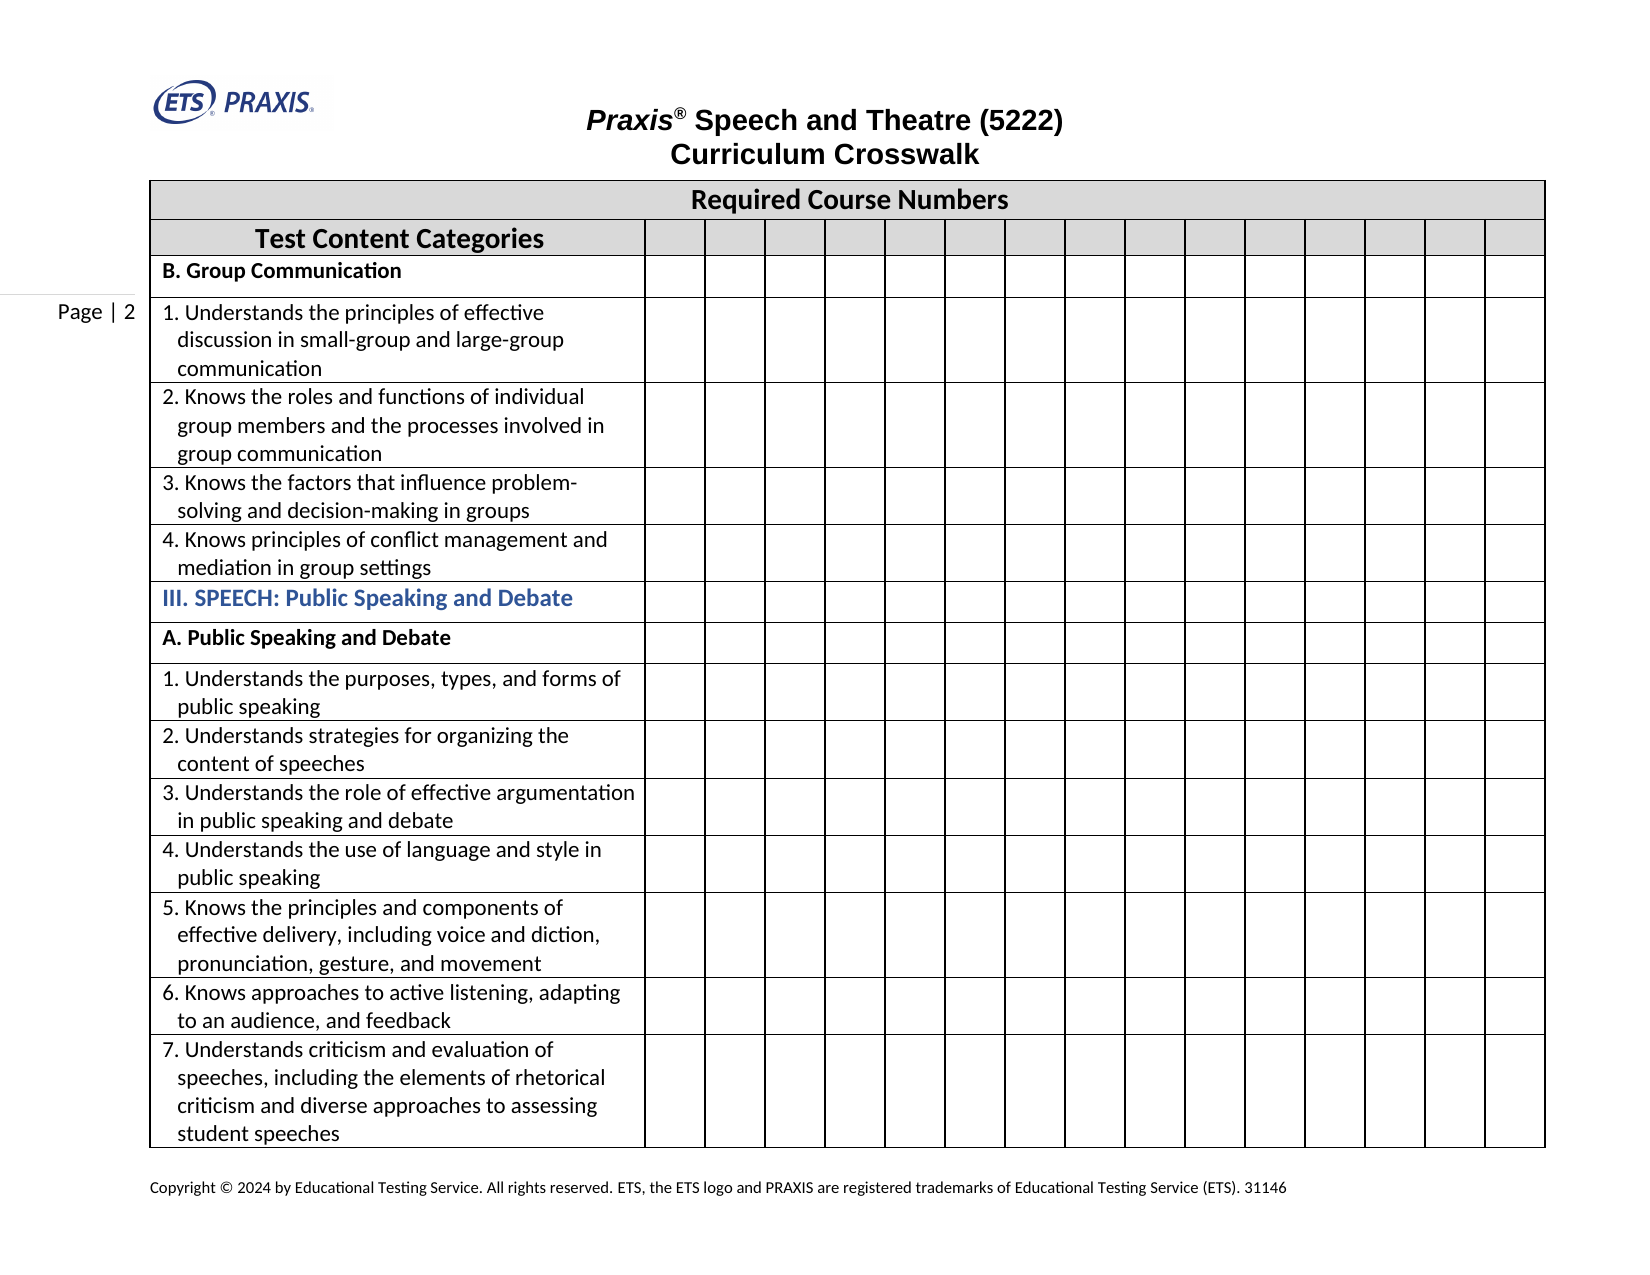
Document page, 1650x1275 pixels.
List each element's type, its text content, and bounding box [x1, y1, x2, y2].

table_cell [1306, 468, 1364, 524]
table_cell [1486, 468, 1544, 524]
table_cell [766, 1035, 824, 1147]
table_cell [766, 468, 824, 524]
table_cell [1486, 836, 1544, 892]
table_cell [826, 779, 884, 834]
table_cell [1426, 623, 1484, 663]
table_cell [946, 298, 1004, 382]
table_cell [1186, 525, 1244, 581]
table_cell [1306, 779, 1364, 834]
table_cell [826, 1035, 884, 1147]
table_cell [706, 779, 764, 834]
table_cell [946, 1035, 1004, 1147]
table_cell [826, 721, 884, 777]
table_cell [946, 978, 1004, 1034]
table_cell [646, 582, 704, 622]
table_cell [1126, 1035, 1184, 1147]
table_cell Understands the purposes, types, and forms of public speaking [151, 664, 644, 720]
table_cell [1246, 978, 1304, 1034]
table_cell [1366, 468, 1424, 524]
table_cell [1246, 721, 1304, 777]
table_cell [646, 978, 704, 1034]
table_cell [1366, 383, 1424, 467]
table_cell [766, 383, 824, 467]
table_cell [1006, 978, 1064, 1034]
table_cell [1246, 383, 1304, 467]
table_cell [1426, 525, 1484, 581]
table_cell [946, 525, 1004, 581]
table_cell [946, 220, 1004, 255]
table_cell [1126, 978, 1184, 1034]
table_cell [946, 256, 1004, 297]
table_cell [1066, 836, 1124, 892]
table_cell [766, 893, 824, 977]
table_cell [1486, 893, 1544, 977]
table_cell [1306, 664, 1364, 720]
table_cell [766, 298, 824, 382]
table_cell [946, 468, 1004, 524]
table_cell [1066, 468, 1124, 524]
table_cell [646, 1035, 704, 1147]
table_cell [1426, 664, 1484, 720]
table_cell Knows approaches to active listening, adapting to an audience, and feedback [151, 978, 644, 1034]
table_cell [1426, 298, 1484, 382]
table_cell [886, 582, 944, 622]
table_cell [766, 525, 824, 581]
table_cell [1246, 779, 1304, 834]
table_cell [886, 623, 944, 663]
table_cell [1186, 779, 1244, 834]
table_cell [1426, 978, 1484, 1034]
table_cell [1186, 623, 1244, 663]
table_cell [1066, 1035, 1124, 1147]
table_cell [1486, 779, 1544, 834]
table_cell Knows principles of conflict management and mediation in group settings [151, 525, 644, 581]
table_cell [646, 836, 704, 892]
table_cell [1066, 779, 1124, 834]
table_cell [1006, 468, 1064, 524]
table_cell [1066, 220, 1124, 255]
table_cell [1486, 978, 1544, 1034]
table_cell [1126, 664, 1184, 720]
table_cell [1366, 893, 1424, 977]
table_cell [1066, 623, 1124, 663]
table_cell [1306, 721, 1364, 777]
table_cell [946, 383, 1004, 467]
table_cell [1006, 525, 1064, 581]
table_cell [1426, 383, 1484, 467]
table_cell [1126, 721, 1184, 777]
table_cell [706, 383, 764, 467]
table_cell [1246, 836, 1304, 892]
table_cell [1186, 836, 1244, 892]
table_cell [1306, 893, 1364, 977]
table_cell Understands criticism and evaluation of speeches, including the elements of rhetorical criticism and diverse approaches to assessing student speeches [151, 1035, 644, 1147]
table_cell [1246, 582, 1304, 622]
table_cell [1486, 582, 1544, 622]
table_cell [646, 893, 704, 977]
table_cell [706, 298, 764, 382]
table_cell [1486, 623, 1544, 663]
table_cell [1126, 256, 1184, 297]
table_cell [1426, 256, 1484, 297]
table_cell [1306, 836, 1364, 892]
table_cell [886, 1035, 944, 1147]
table_cell [1426, 1035, 1484, 1147]
table_cell [706, 664, 764, 720]
table_cell [886, 978, 944, 1034]
table_cell [766, 256, 824, 297]
table_cell [706, 582, 764, 622]
table_cell [1246, 893, 1304, 977]
table_cell [1306, 220, 1364, 255]
table_cell [1306, 623, 1364, 663]
table_cell [1426, 893, 1484, 977]
table_cell [1126, 582, 1184, 622]
table_cell [946, 721, 1004, 777]
table_cell [1066, 978, 1124, 1034]
table_cell [826, 220, 884, 255]
table_cell [886, 664, 944, 720]
table_cell [1306, 256, 1364, 297]
table_cell [1186, 582, 1244, 622]
table_cell [646, 664, 704, 720]
table_cell [646, 383, 704, 467]
table_cell [766, 978, 824, 1034]
table_cell [826, 383, 884, 467]
table_cell [766, 623, 824, 663]
table_cell [766, 836, 824, 892]
table_cell [1366, 978, 1424, 1034]
table_cell [1366, 256, 1424, 297]
table_cell [1486, 721, 1544, 777]
table_cell [646, 779, 704, 834]
table_cell [1426, 779, 1484, 834]
table_cell [706, 525, 764, 581]
table_cell [886, 525, 944, 581]
table_cell [1006, 836, 1064, 892]
table_cell [886, 893, 944, 977]
table_cell [706, 836, 764, 892]
table_cell [1006, 779, 1064, 834]
table_cell [826, 582, 884, 622]
table_cell [826, 468, 884, 524]
table_cell [1306, 525, 1364, 581]
table_cell [706, 721, 764, 777]
table_cell [1186, 978, 1244, 1034]
table_cell [646, 721, 704, 777]
table_cell [646, 623, 704, 663]
table_cell SPEECH: Public Speaking and Debate [151, 582, 644, 622]
table_cell [646, 220, 704, 255]
table_cell [766, 582, 824, 622]
table_cell [1366, 220, 1424, 255]
table_cell [646, 468, 704, 524]
table_cell [1486, 256, 1544, 297]
table_cell Understands the role of effective argumentation in public speaking and debate [151, 779, 644, 834]
table_cell [1366, 721, 1424, 777]
table_cell [646, 525, 704, 581]
table_cell [1306, 298, 1364, 382]
table_cell [1246, 525, 1304, 581]
table_cell [1066, 664, 1124, 720]
table_cell [706, 1035, 764, 1147]
table_cell [1366, 623, 1424, 663]
table_cell [946, 836, 1004, 892]
table_cell [1066, 721, 1124, 777]
table_cell [1306, 582, 1364, 622]
table_cell [766, 664, 824, 720]
table_cell [1426, 582, 1484, 622]
table_cell [1126, 298, 1184, 382]
table_cell [1306, 383, 1364, 467]
table_cell [646, 298, 704, 382]
table_cell [1006, 256, 1064, 297]
table_cell [1366, 836, 1424, 892]
table_cell [766, 721, 824, 777]
table_cell [826, 893, 884, 977]
table_cell [1126, 893, 1184, 977]
table_cell [1126, 836, 1184, 892]
table_cell [1366, 1035, 1424, 1147]
table_cell [886, 836, 944, 892]
table_cell Understands the use of language and style in public speaking [151, 836, 644, 892]
table_cell Test Content Categories [151, 220, 644, 255]
table_cell [1126, 525, 1184, 581]
table_cell [1246, 220, 1304, 255]
table_cell [1186, 298, 1244, 382]
table_cell [1426, 220, 1484, 255]
table_cell [1246, 256, 1304, 297]
table_cell [1186, 664, 1244, 720]
table_cell [1066, 893, 1124, 977]
table_cell [1486, 220, 1544, 255]
table_cell [1306, 1035, 1364, 1147]
table_cell [1426, 468, 1484, 524]
table_cell [1246, 468, 1304, 524]
table_cell [1066, 582, 1124, 622]
table_cell [826, 836, 884, 892]
table_cell [826, 256, 884, 297]
table_cell [1486, 383, 1544, 467]
table_cell [826, 298, 884, 382]
table_cell [1486, 664, 1544, 720]
table_cell [886, 220, 944, 255]
table_cell Knows the factors that influence problem-solving and decision-making in groups [151, 468, 644, 524]
table_cell [1186, 1035, 1244, 1147]
table_cell [1066, 298, 1124, 382]
table_cell [706, 468, 764, 524]
table_cell [706, 623, 764, 663]
table_cell [946, 893, 1004, 977]
table_cell [706, 893, 764, 977]
table_cell [1186, 220, 1244, 255]
table_header Required Course Numbers [151, 181, 1544, 219]
table_cell [946, 779, 1004, 834]
table_cell Knows the roles and functions of individual group members and the processes involved in group communication [151, 383, 644, 467]
table_cell [1186, 893, 1244, 977]
table_cell Group Communication [151, 256, 644, 297]
table_cell [886, 721, 944, 777]
table_cell [1126, 468, 1184, 524]
table_cell [1006, 298, 1064, 382]
table_cell [1126, 623, 1184, 663]
table_cell Understands the principles of effective discussion in small-group and large-group communication [151, 298, 644, 382]
table_cell [1006, 383, 1064, 467]
table_cell [1366, 298, 1424, 382]
table_cell [1126, 383, 1184, 467]
table_cell [886, 298, 944, 382]
table_cell [886, 383, 944, 467]
table_cell [1246, 623, 1304, 663]
table_cell Public Speaking and Debate [151, 623, 644, 663]
table_cell [826, 978, 884, 1034]
table_cell [886, 779, 944, 834]
table_cell [1006, 582, 1064, 622]
table_cell [946, 664, 1004, 720]
table_cell [1246, 298, 1304, 382]
table_cell [1366, 582, 1424, 622]
table_cell [706, 256, 764, 297]
table_cell [826, 525, 884, 581]
table_cell [1006, 623, 1064, 663]
table_cell [1186, 468, 1244, 524]
table_cell [706, 978, 764, 1034]
table_cell [946, 623, 1004, 663]
table_cell [1486, 1035, 1544, 1147]
table_cell [1006, 664, 1064, 720]
table_cell [706, 220, 764, 255]
table_cell [1186, 383, 1244, 467]
table_cell [1186, 256, 1244, 297]
table_cell [766, 220, 824, 255]
table_cell [1246, 1035, 1304, 1147]
table_cell [1066, 525, 1124, 581]
picture [150, 75, 334, 131]
table_cell [1006, 893, 1064, 977]
table_cell [1366, 664, 1424, 720]
table_cell Understands strategies for organizing the content of speeches [151, 721, 644, 777]
table_cell [826, 623, 884, 663]
table_cell [886, 468, 944, 524]
table_cell Knows the principles and components of effective delivery, including voice and diction, pronunciation, gesture, and movement [151, 893, 644, 977]
table_cell [1006, 1035, 1064, 1147]
table_cell [1186, 721, 1244, 777]
table_cell [1366, 525, 1424, 581]
table_cell [1366, 779, 1424, 834]
table_cell [766, 779, 824, 834]
table_cell [1066, 383, 1124, 467]
table_cell [1486, 525, 1544, 581]
table_cell [1126, 779, 1184, 834]
table_cell [646, 256, 704, 297]
table_cell [1066, 256, 1124, 297]
table_cell [1426, 721, 1484, 777]
table_cell [886, 256, 944, 297]
table_cell [1306, 978, 1364, 1034]
table_cell [946, 582, 1004, 622]
table_cell [1486, 298, 1544, 382]
table_cell [1246, 664, 1304, 720]
table_cell [1126, 220, 1184, 255]
table_cell [826, 664, 884, 720]
table_cell [1006, 721, 1064, 777]
table_cell [1006, 220, 1064, 255]
table_cell [1426, 836, 1484, 892]
